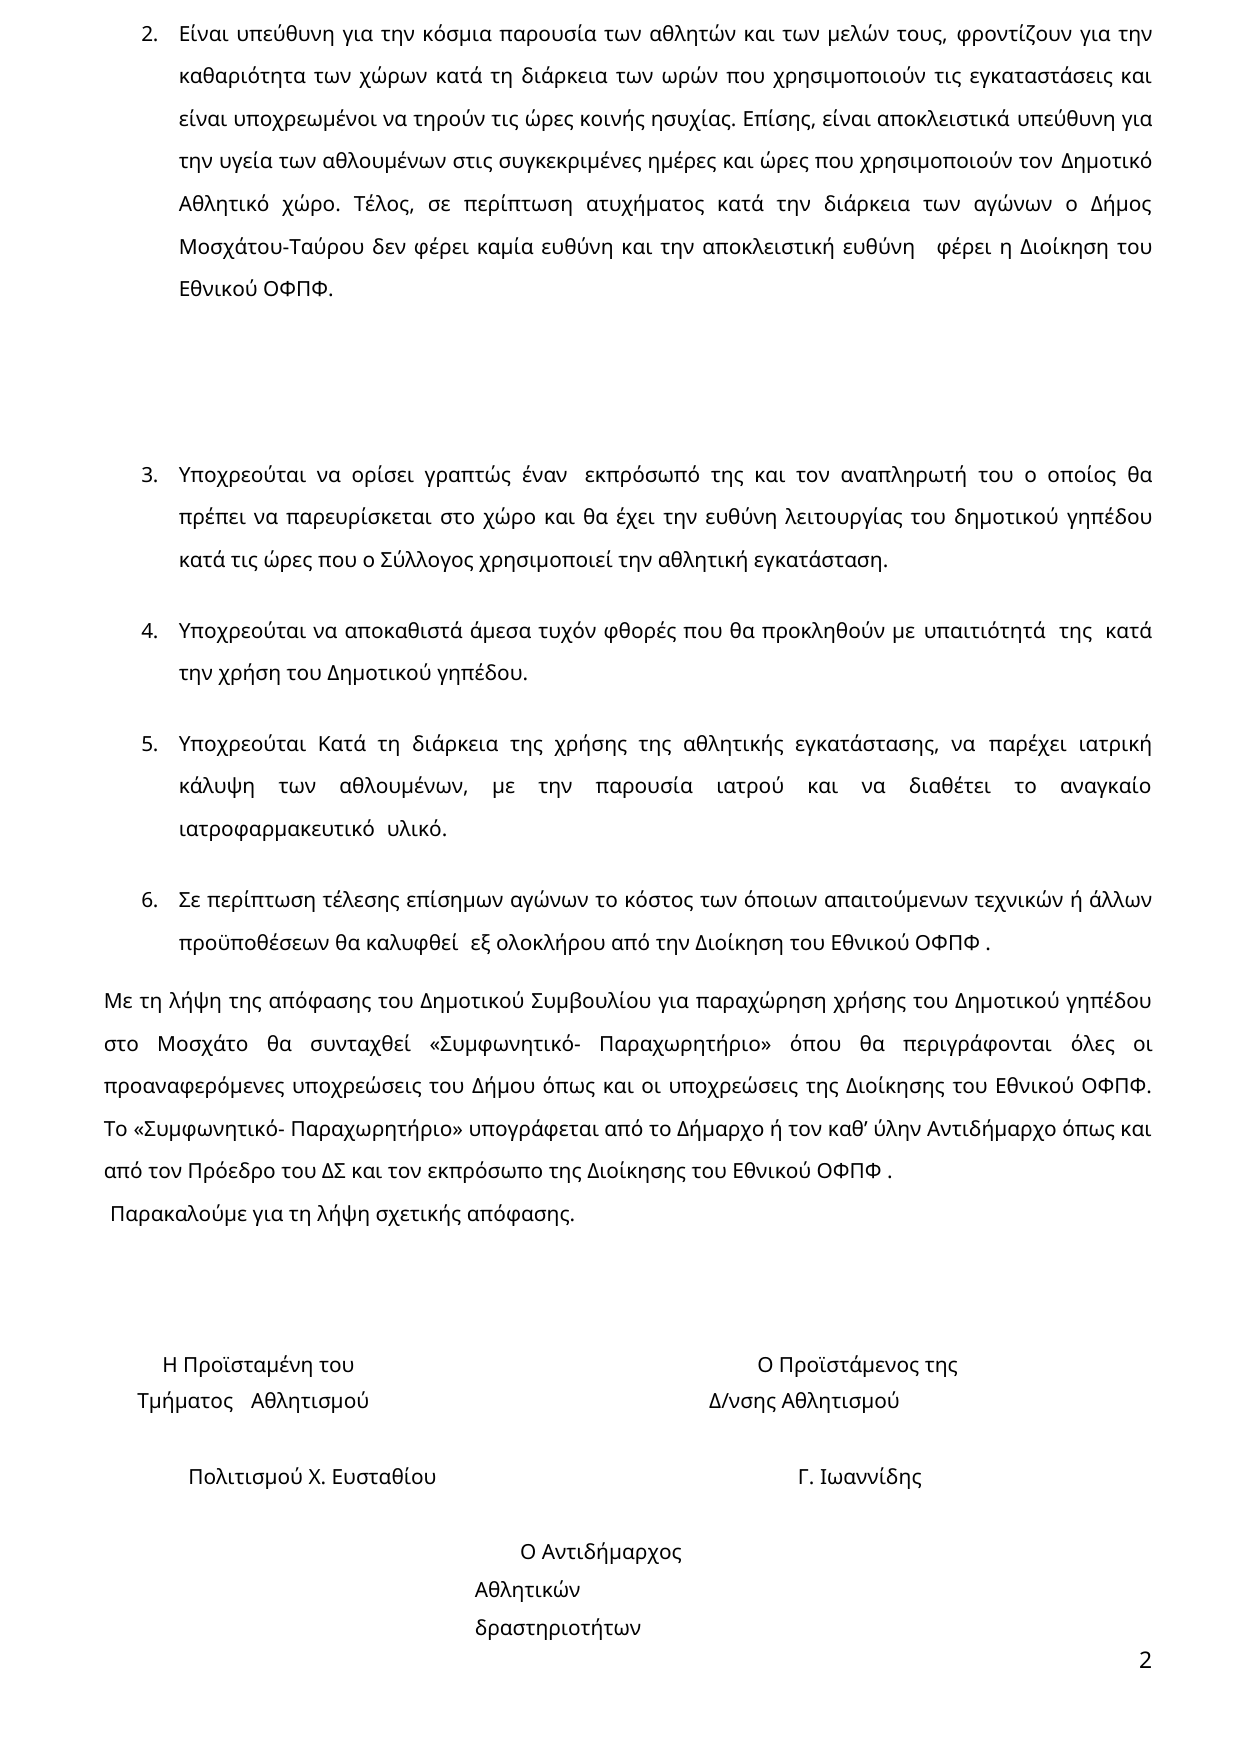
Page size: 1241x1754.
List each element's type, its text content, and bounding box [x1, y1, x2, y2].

text H Προϊσταμένη του Ο Προϊστάμενος της [162, 1350, 1169, 1378]
list Υποχρεούται να αποκαθιστά άμεσα τυχόν φθορές που θα προκληθούν με υπαιτιότητά της κατά την χρήση του Δημοτικού γηπέδου. [141, 616, 1152, 687]
list Υποχρεούται να ορίσει γραπτώς έναν εκπρόσωπό της και τον αναπληρωτή του ο οποίος θα πρέπει να παρευρίσκεται στο χώρο και θα έχει την ευθύνη λειτουργίας του δημοτικού γηπέδου κατά τις ώρες που ο Σύλλογος χρησιμοποιεί την αθλητική εγκατάσταση. [141, 460, 1152, 573]
text Τμήματος Αθλητισμού Δ/νσης Αθλητισμού Πολιτισμού Χ. Ευσταθίου Γ. Ιωαννίδης [110, 1387, 995, 1490]
list Σε περίπτωση τέλεσης επίσημων αγώνων το κόστος των όποιων απαιτούμενων τεχνικών ή άλλων προϋποθέσεων θα καλυφθεί εξ ολοκλήρου από την Διοίκηση του Εθνικού ΟΦΠΦ . [141, 885, 1152, 956]
list Είναι υπεύθυνη για την κόσμια παρουσία των αθλητών και των μελών τους, φροντίζουν για την καθαριότητα των χώρων κατά τη διάρκεια των ωρών που χρησιμοποιούν τις εγκαταστάσεις και είναι υποχρεωμένοι να τηρούν τις ώρες κοινής ησυχίας. Επίσης, είναι αποκλειστικά υπεύθυνη για την υγεία των αθλουμένων στις συγκεκριμένες ημέρες και ώρες που χρησιμοποιούν τον Δημοτικό Αθλητικό χώρο. Τέλος, σε περίπτωση ατυχήματος κατά την διάρκεια των αγώνων ο Δήμος Μοσχάτου-Ταύρου δεν φέρει καμία ευθύνη και την αποκλειστική ευθύνη φέρει η Διοίκηση του Εθνικού ΟΦΠΦ. [141, 19, 1152, 303]
text Ο Αντιδήμαρχος Αθλητικών δραστηριοτήτων [474, 1537, 730, 1641]
text Παρακαλούμε για τη λήψη σχετικής απόφασης. [110, 1199, 1169, 1228]
list Υποχρεούται Κατά τη διάρκεια της χρήσης της αθλητικής εγκατάστασης, να παρέχει ιατρική κάλυψη των αθλουμένων, με την παρουσία ιατρού και να διαθέτει το αναγκαίο ιατροφαρμακευτικό υλικό. [141, 729, 1152, 843]
text Με τη λήψη της απόφασης του Δημοτικού Συμβουλίου για παραχώρηση χρήσης του Δημοτικού γηπέδου στο Μοσχάτο θα συνταχθεί «Συμφωνητικό- Παραχωρητήριο» όπου θα περιγράφονται όλες οι προαναφερόμενες υποχρεώσεις του Δήμου όπως και οι υποχρεώσεις της Διοίκησης του Εθνικού ΟΦΠΦ. Το «Συμφωνητικό- Παραχωρητήριο» υπογράφεται από το Δήμαρχο ή τον καθ’ ύλην Αντιδήμαρχο όπως και από τον Πρόεδρο του ΔΣ και τον εκπρόσωπο της Διοίκησης του Εθνικού ΟΦΠΦ . [103, 986, 1153, 1185]
